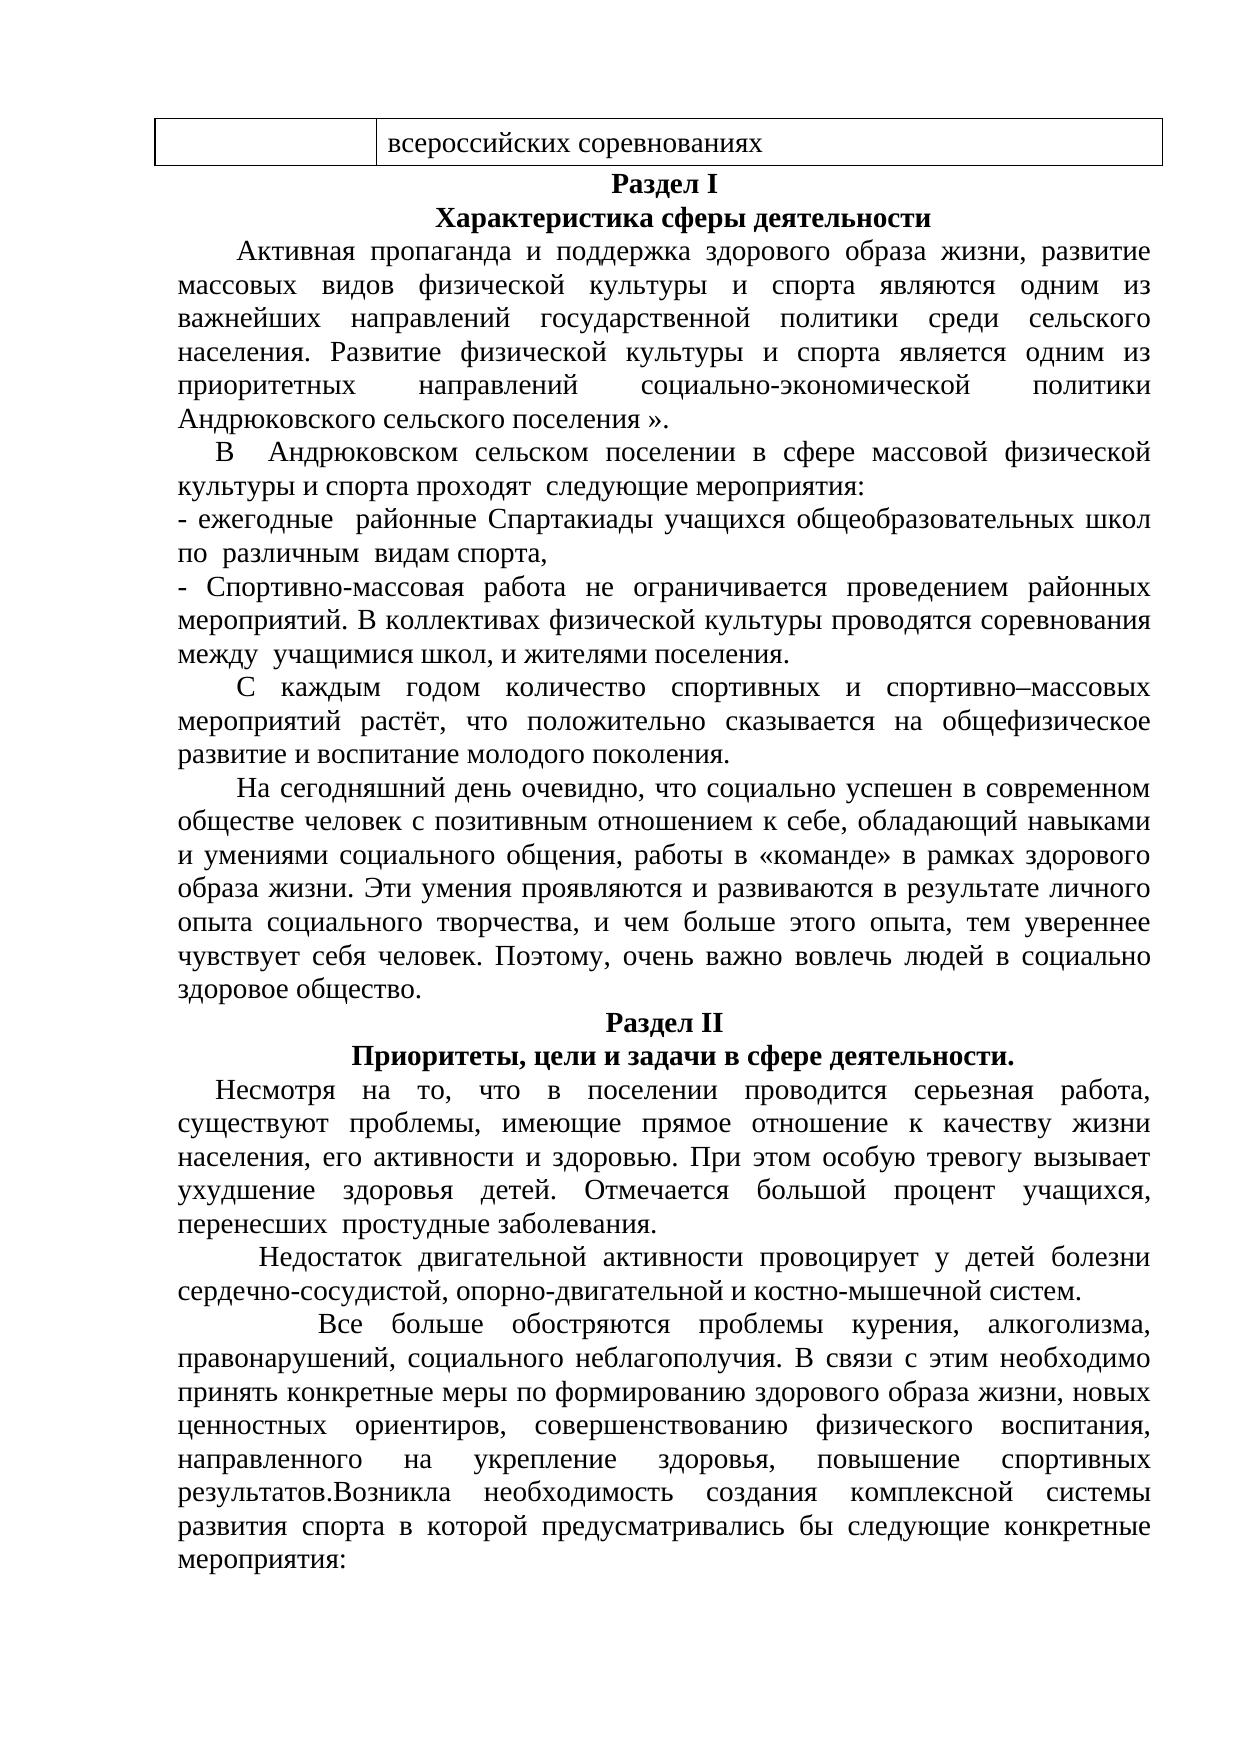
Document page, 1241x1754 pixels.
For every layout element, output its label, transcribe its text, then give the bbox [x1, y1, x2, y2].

text Раздел I [177, 166, 1152, 200]
text Все больше обостряются проблемы курения, алкоголизма, правонарушений, социального неблагополучия. В связи с этим необходимо принять конкретные меры по формированию здорового образа жизни, новых ценностных ориентиров, совершенствованию физического воспитания, направленного на укрепление здоровья, повышение спортивных результатов.Возникла необходимость создания комплексной системы развития спорта в которой предусматривались бы следующие конкретные мероприятия: [177, 1307, 1152, 1575]
text - ежегодные районные Спартакиады учащихся общеобразовательных школ по различным видам спорта, [177, 502, 1152, 569]
text В Андрюковском сельском поселении в сфере массовой физической культуры и спорта проходят следующие мероприятия: [177, 434, 1152, 502]
text Раздел II [177, 1005, 1152, 1038]
text Характеристика сферы деятельности [177, 200, 1152, 233]
text - Спортивно-массовая работа не ограничивается проведением районных мероприятий. В коллективах физической культуры проводятся соревнования между учащимися школ, и жителями поселения. [177, 569, 1152, 669]
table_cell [156, 119, 376, 165]
text Активная пропаганда и поддержка здорового образа жизни, развитие массовых видов физической культуры и спорта являются одним из важнейших направлений государственной политики среди сельского населения. Развитие физической культуры и спорта является одним из приоритетных направлений социально-экономической политики Андрюковского сельского поселения ». [177, 233, 1152, 434]
text Несмотря на то, что в поселении проводится серьезная работа, существуют проблемы, имеющие прямое отношение к качеству жизни населения, его активности и здоровью. При этом особую тревогу вызывает ухудшение здоровья детей. Отмечается большой процент учащихся, перенесших простудные заболевания. [177, 1072, 1152, 1239]
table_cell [377, 119, 1162, 165]
text Недостаток двигательной активности провоцирует у детей болезни сердечно-сосудистой, опорно-двигательной и костно-мышечной систем. [177, 1239, 1152, 1307]
text С каждым годом количество спортивных и спортивно–массовых мероприятий растёт, что положительно сказывается на общефизическое развитие и воспитание молодого поколения. [177, 669, 1152, 770]
text На сегодняшний день очевидно, что социально успешен в современном обществе человек с позитивным отношением к себе, обладающий навыками и умениями социального общения, работы в «команде» в рамках здорового образа жизни. Эти умения проявляются и развиваются в результате личного опыта социального творчества, и чем больше этого опыта, тем увереннее чувствует себя человек. Поэтому, очень важно вовлечь людей в социально здоровое общество. [177, 770, 1152, 1005]
text Приоритеты, цели и задачи в сфере деятельности. [177, 1038, 1152, 1072]
